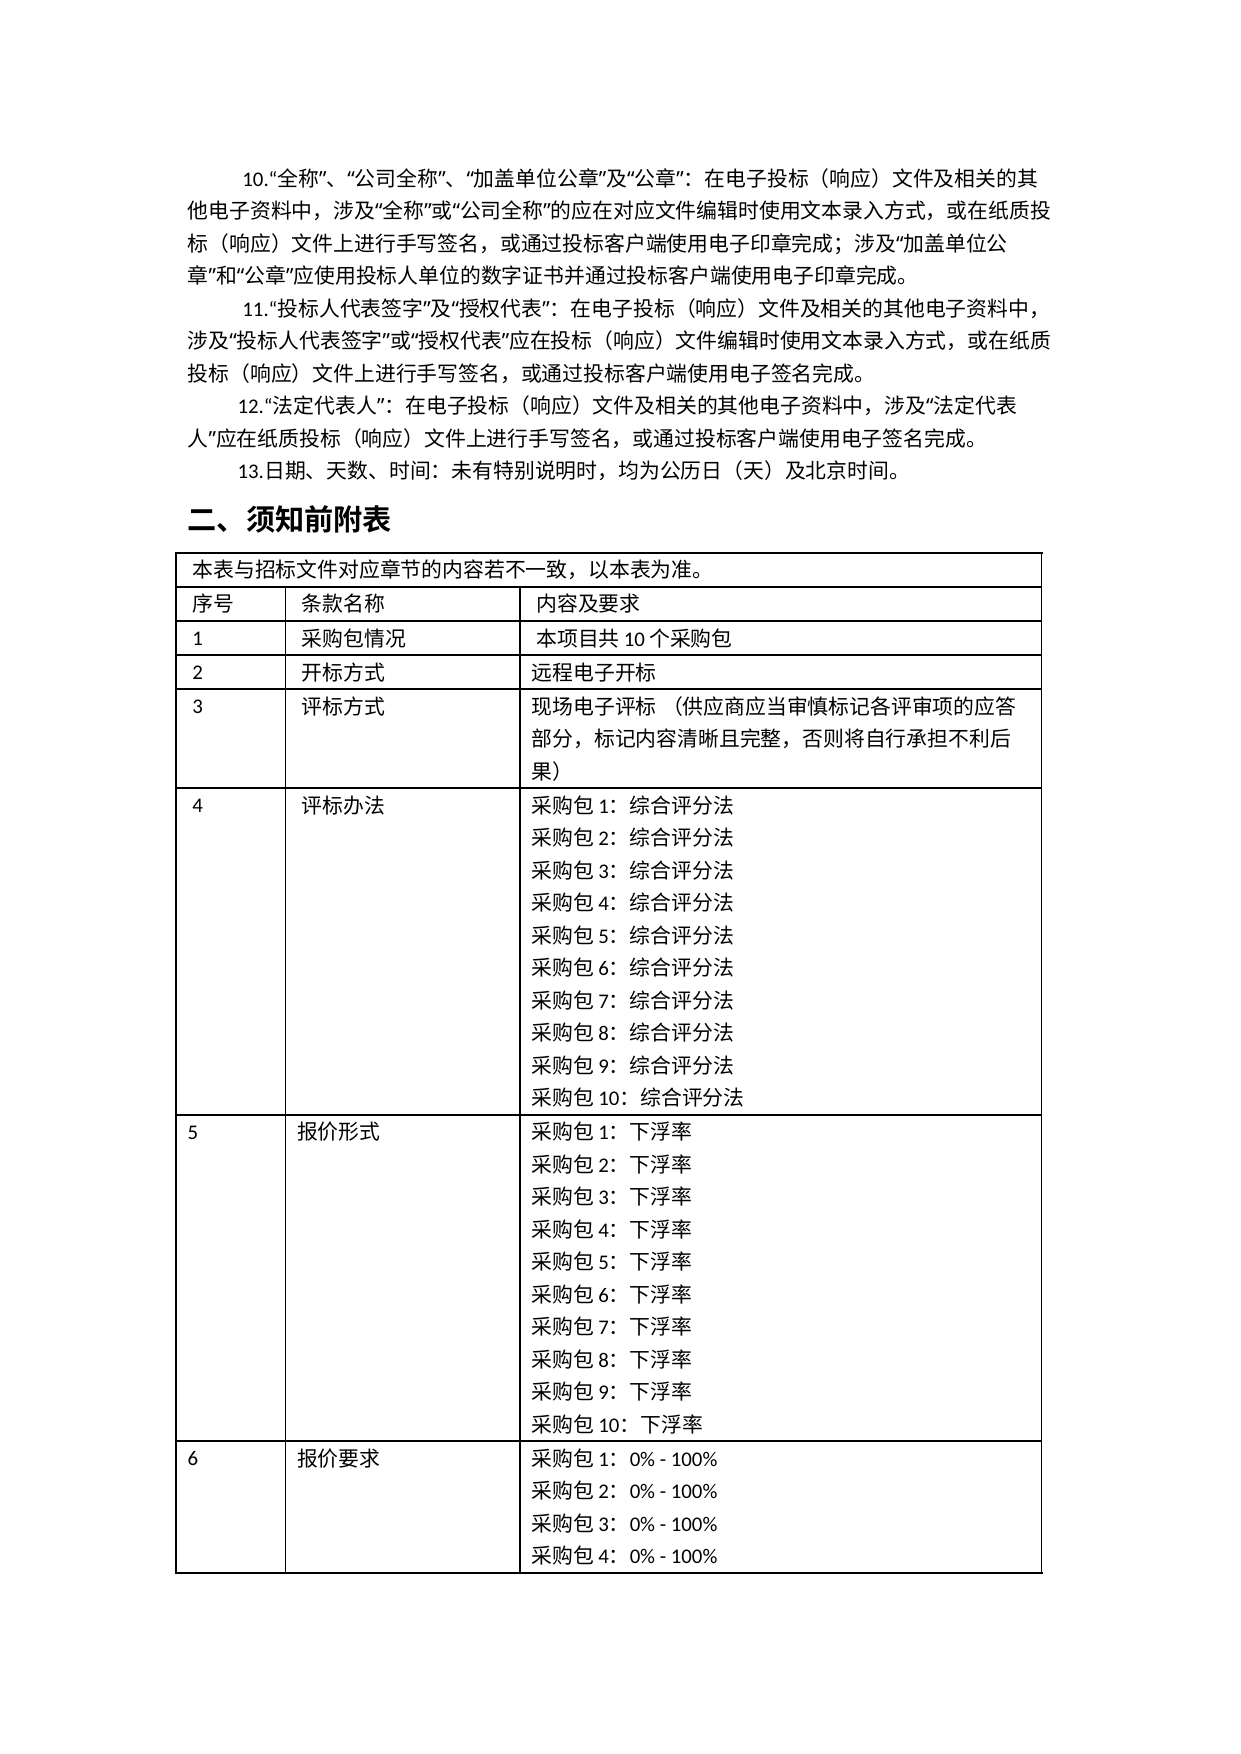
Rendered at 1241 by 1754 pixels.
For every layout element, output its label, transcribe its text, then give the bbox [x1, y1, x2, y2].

table_cell 现场电子评标 （供应商应当审慎标记各评审项的应答部分，标记内容清晰且完整，否则将自行承担不利后果） [521, 690, 1041, 787]
table_cell 报价形式 [286, 1116, 519, 1440]
table_cell 内容及要求 [521, 588, 1041, 620]
table_cell 6 [177, 1442, 285, 1572]
table_cell 采购包1：下浮率 采购包2：下浮率 采购包3：下浮率 采购包4：下浮率 采购包5：下浮率 采购包6：下浮率 采购包7：下浮率 采购包8：下浮率 采购包9：下浮率 采购包10：下浮率 [521, 1116, 1041, 1440]
table_header 本表与招标文件对应章节的内容若不一致，以本表为准。 [177, 554, 1041, 586]
table_cell 条款名称 [286, 588, 519, 620]
text 13.日期、天数、时间：未有特别说明时，均为公历日（天）及北京时间。 [187, 454, 1053, 487]
table_cell 评标办法 [286, 789, 519, 1114]
table_cell 开标方式 [286, 656, 519, 688]
table_cell 3 [177, 690, 285, 787]
table_cell 报价要求 [286, 1442, 519, 1572]
table_cell 远程电子开标 [521, 656, 1041, 688]
table_cell 1 [177, 622, 285, 654]
text 二、须知前附表 [187, 487, 1053, 552]
text 12.“法定代表人”：在电子投标（响应）文件及相关的其他电子资料中，涉及“法定代表人”应在纸质投标（响应）文件上进行手写签名，或通过投标客户端使用电子签名完成。 [187, 389, 1053, 454]
table_cell 评标方式 [286, 690, 519, 787]
table_cell 采购包1：综合评分法 采购包2：综合评分法 采购包3：综合评分法 采购包4：综合评分法 采购包5：综合评分法 采购包6：综合评分法 采购包7：综合评分法 采购包8：综合评分法 采购包9：综合评分法 采购包10：综合评分法 [521, 789, 1041, 1114]
table_cell 采购包情况 [286, 622, 519, 654]
table_cell 4 [177, 789, 285, 1114]
table_cell 本项目共10个采购包 [521, 622, 1041, 654]
table_cell 5 [177, 1116, 285, 1440]
text 10.“全称”、“公司全称”、“加盖单位公章”及“公章”：在电子投标（响应）文件及相关的其他电子资料中，涉及“全称”或“公司全称”的应在对应文件编辑时使用文本录入方式，或在纸质投标（响应）文件上进行手写签名，或通过投标客户端使用电子印章完成；涉及“加盖单位公章”和“公章”应使用投标人单位的数字证书并通过投标客户端使用电子印章完成。 [187, 162, 1053, 292]
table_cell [521, 1442, 1041, 1572]
table_cell 序号 [177, 588, 285, 620]
text 11.“投标人代表签字”及“授权代表”：在电子投标（响应）文件及相关的其他电子资料中，涉及“投标人代表签字”或“授权代表”应在投标（响应）文件编辑时使用文本录入方式，或在纸质投标（响应）文件上进行手写签名，或通过投标客户端使用电子签名完成。 [187, 292, 1053, 389]
table_cell 2 [177, 656, 285, 688]
